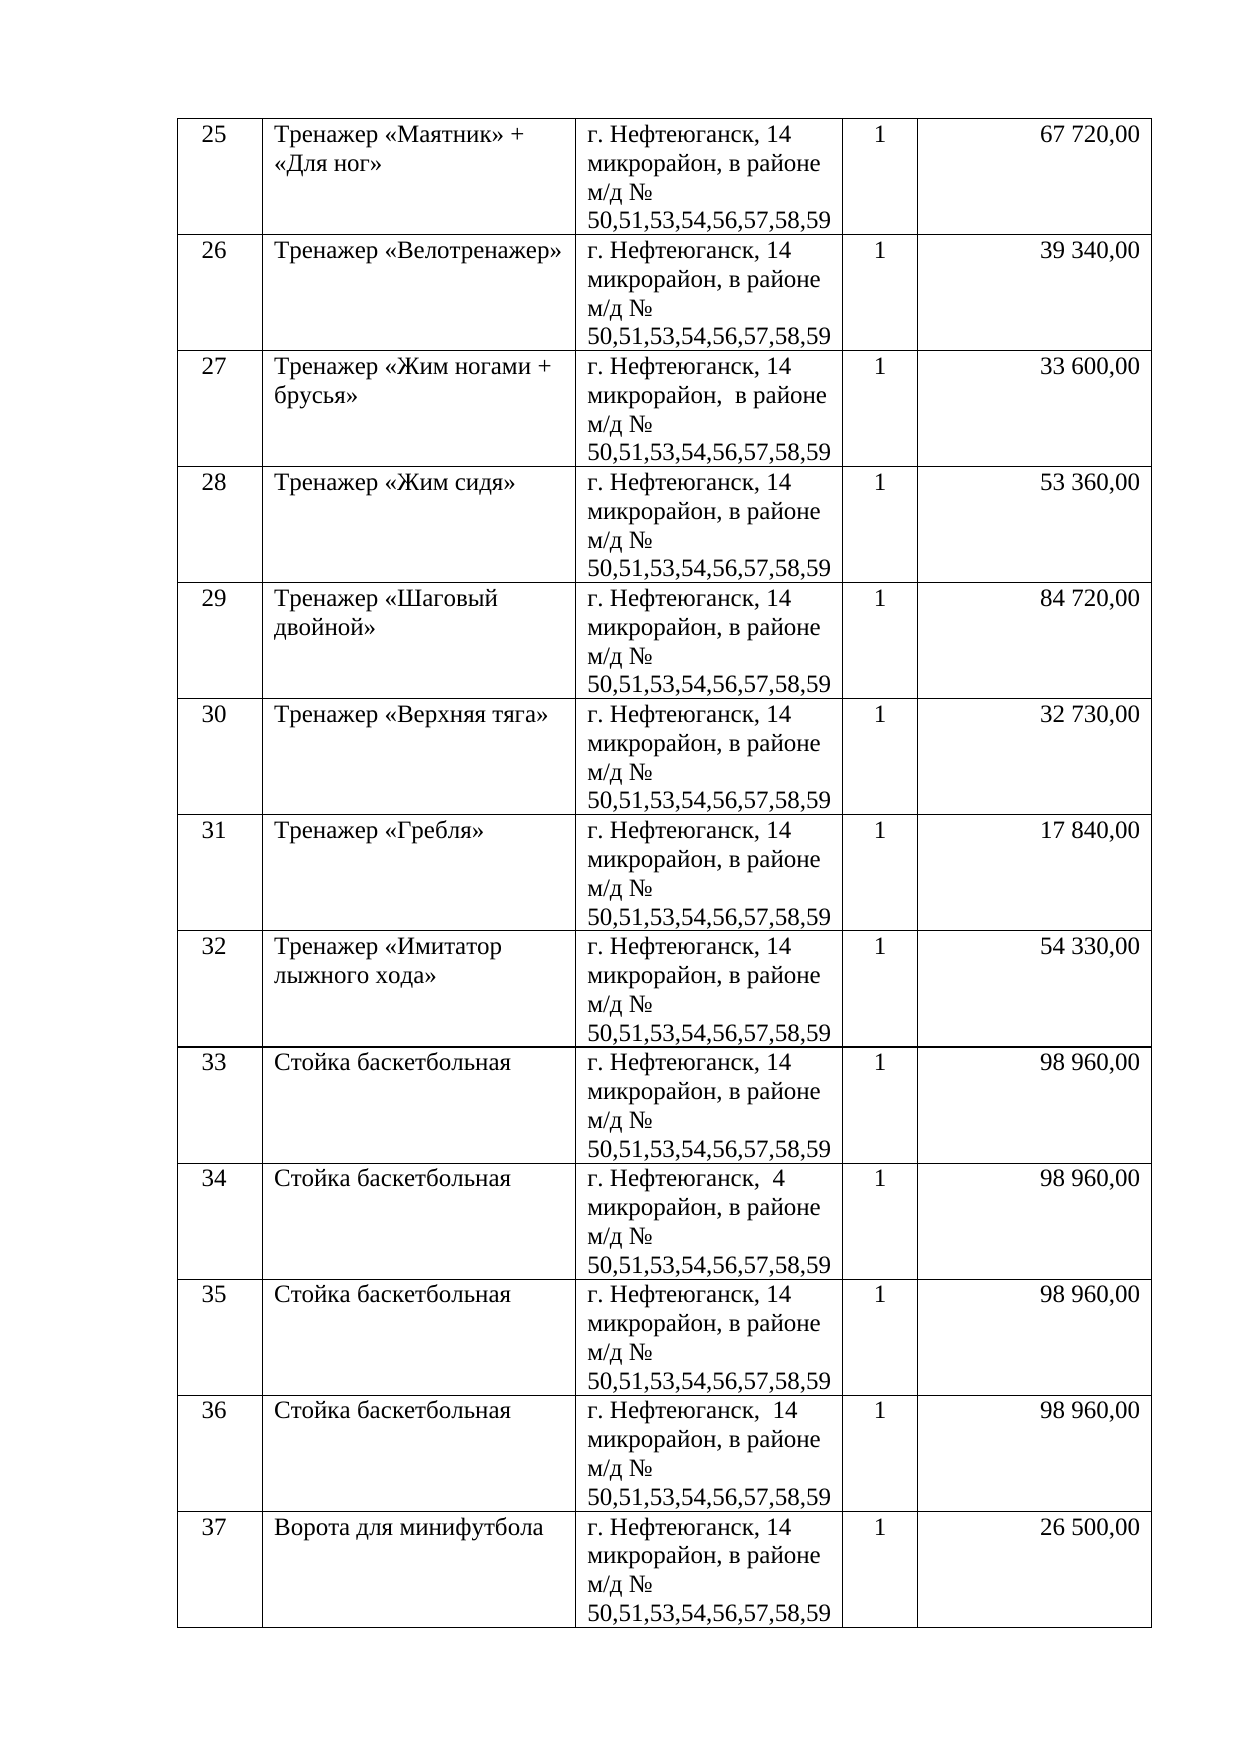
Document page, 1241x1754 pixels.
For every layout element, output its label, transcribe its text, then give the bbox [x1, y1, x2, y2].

table_cell г. Нефтеюганск, 14 микрорайон, в районе м/д № 50,51,53,54,56,57,58,59 [576, 815, 842, 930]
table_cell Стойка баскетбольная [263, 1280, 575, 1394]
table_cell г. Нефтеюганск, 14 микрорайон, в районе м/д № 50,51,53,54,56,57,58,59 [576, 1280, 842, 1394]
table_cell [263, 1512, 575, 1627]
table_cell 1 [843, 119, 917, 234]
table_cell г. Нефтеюганск, 14 микрорайон, в районе м/д № 50,51,53,54,56,57,58,59 [576, 1048, 842, 1162]
table_cell 98 960,00 [918, 1280, 1151, 1394]
table_cell 1 [843, 235, 917, 350]
table_cell Стойка баскетбольная [263, 1396, 575, 1511]
table_cell [178, 1048, 262, 1162]
table_cell г. Нефтеюганск, 14 микрорайон, в районе м/д № 50,51,53,54,56,57,58,59 [576, 351, 842, 466]
table_cell Стойка баскетбольная [263, 1048, 575, 1162]
table_cell 98 960,00 [918, 1048, 1151, 1162]
table_cell Тренажер «Гребля» [263, 815, 575, 930]
table_cell [178, 1396, 262, 1511]
table_cell г. Нефтеюганск, 14 микрорайон, в районе м/д № 50,51,53,54,56,57,58,59 [576, 467, 842, 582]
table_cell 98 960,00 [918, 1164, 1151, 1278]
table_cell 1 [843, 1512, 917, 1627]
table_cell [178, 1280, 262, 1394]
table_cell г. Нефтеюганск, 14 микрорайон, в районе м/д № 50,51,53,54,56,57,58,59 [576, 931, 842, 1046]
table_cell Стойка баскетбольная [263, 1164, 575, 1278]
table_cell 1 [843, 467, 917, 582]
table_cell [178, 583, 262, 698]
table_cell г. Нефтеюганск, 14 микрорайон, в районе м/д № 50,51,53,54,56,57,58,59 [576, 583, 842, 698]
table_cell 1 [843, 699, 917, 814]
table_cell [178, 351, 262, 466]
table_cell 1 [843, 351, 917, 466]
table_cell Тренажер «Маятник» + «Для ног» [263, 119, 575, 234]
table_cell Тренажер «Велотренажер» [263, 235, 575, 350]
table_cell Тренажер «Жим сидя» [263, 467, 575, 582]
table_cell 17 840,00 [918, 815, 1151, 930]
table_cell 67 720,00 [918, 119, 1151, 234]
table_cell [178, 467, 262, 582]
table_cell 1 [843, 1164, 917, 1278]
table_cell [576, 1512, 842, 1627]
table_cell 53 360,00 [918, 467, 1151, 582]
table_cell [178, 1512, 262, 1627]
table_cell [576, 1396, 842, 1511]
table_cell 1 [843, 1280, 917, 1394]
table_cell 54 330,00 [918, 931, 1151, 1046]
table_cell 39 340,00 [918, 235, 1151, 350]
table_cell 1 [843, 583, 917, 698]
table_cell 98 960,00 [918, 1396, 1151, 1511]
table_cell г. Нефтеюганск, 14 микрорайон, в районе м/д № 50,51,53,54,56,57,58,59 [576, 699, 842, 814]
table_cell Тренажер «Имитатор лыжного хода» [263, 931, 575, 1046]
table_cell Тренажер «Шаговый двойной» [263, 583, 575, 698]
table_cell 84 720,00 [918, 583, 1151, 698]
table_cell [576, 235, 842, 350]
table_cell [178, 815, 262, 930]
table_cell 32 730,00 [918, 699, 1151, 814]
table_cell [178, 699, 262, 814]
table_cell [178, 931, 262, 1046]
table_cell 1 [843, 1396, 917, 1511]
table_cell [576, 119, 842, 234]
table_cell 26 500,00 [918, 1512, 1151, 1627]
table_cell [178, 235, 262, 350]
table_cell [178, 119, 262, 234]
table_cell 1 [843, 931, 917, 1046]
table_cell г. Нефтеюганск, 4 микрорайон, в районе м/д № 50,51,53,54,56,57,58,59 [576, 1164, 842, 1278]
table_cell [178, 1164, 262, 1278]
table_cell 33 600,00 [918, 351, 1151, 466]
table_cell 1 [843, 1048, 917, 1162]
table_cell 1 [843, 815, 917, 930]
table_cell Тренажер «Жим ногами + брусья» [263, 351, 575, 466]
table_cell Тренажер «Верхняя тяга» [263, 699, 575, 814]
